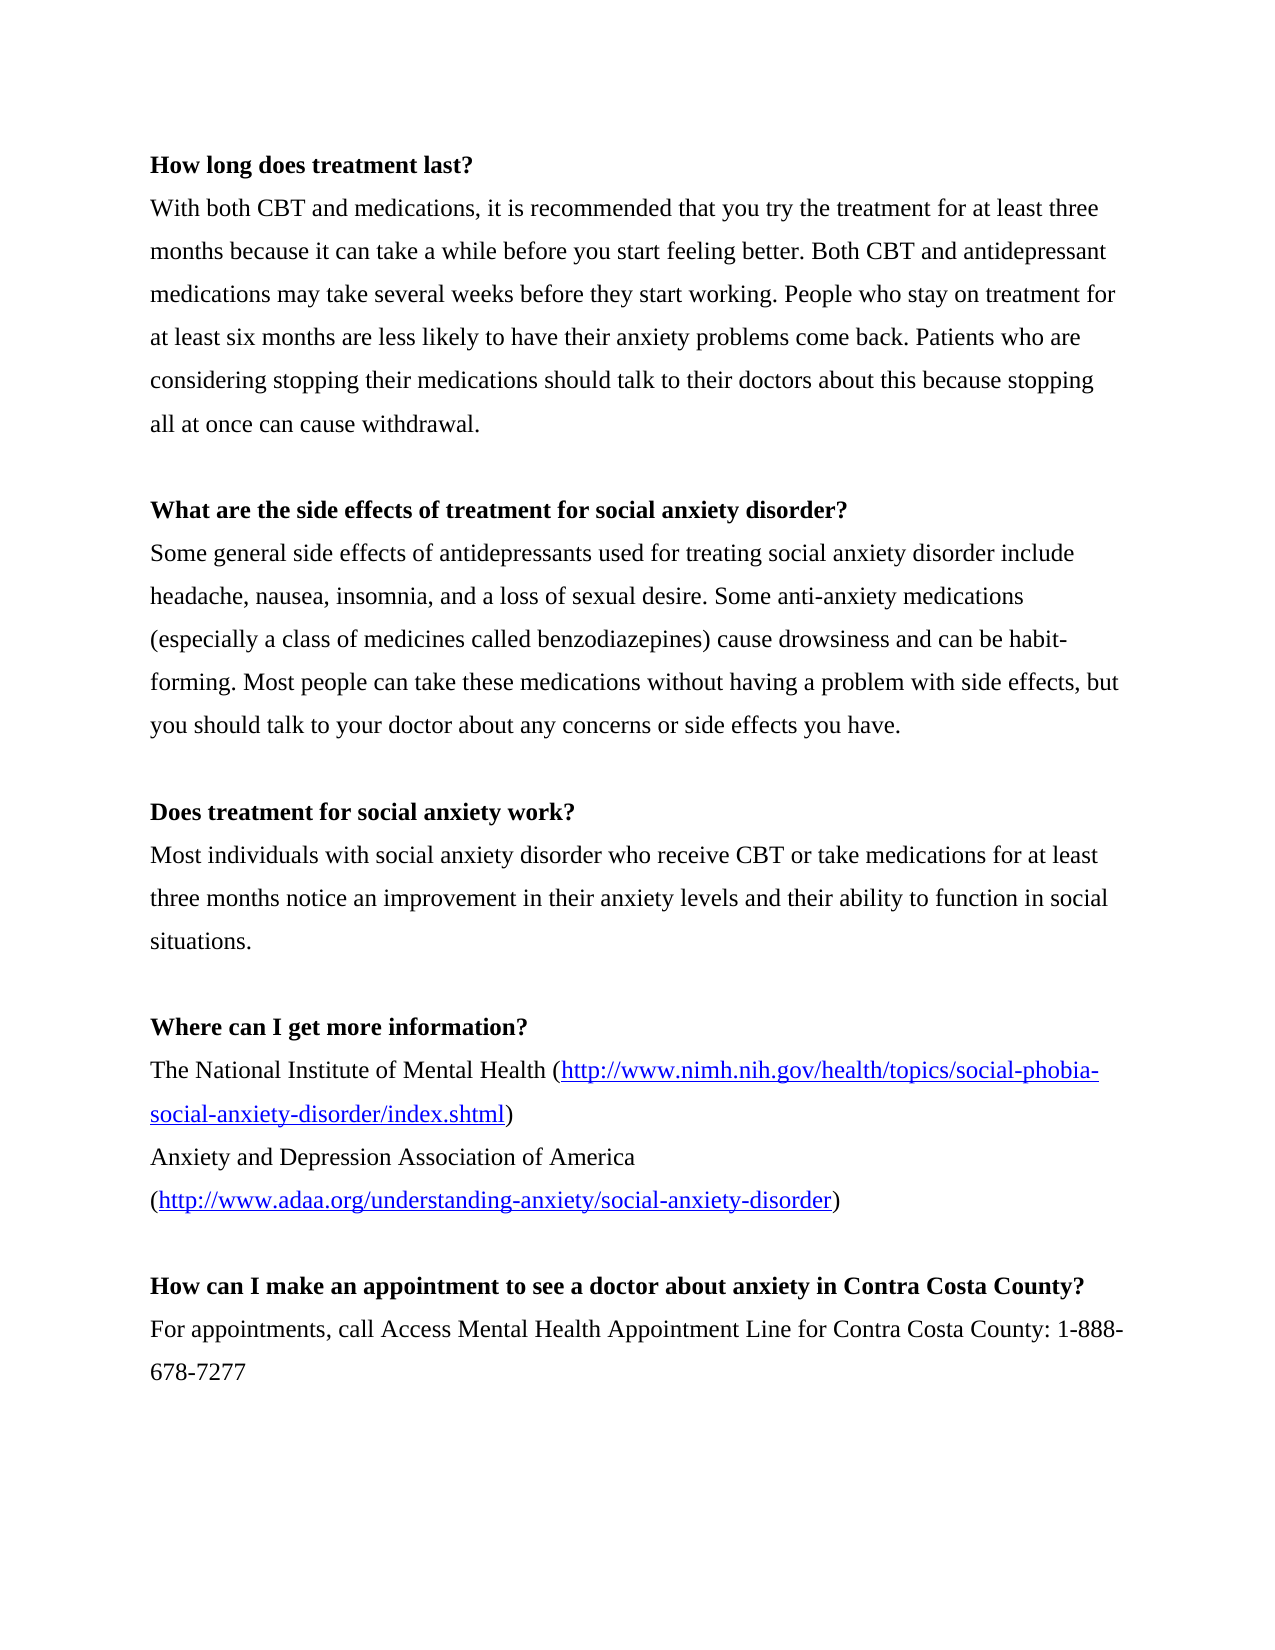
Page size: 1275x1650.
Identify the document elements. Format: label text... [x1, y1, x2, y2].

text The National Institute of Mental Health (http://www.nimh.nih.gov/health/topics/social-phobia-social-anxiety-disorder/index.shtml) [150, 1056, 1125, 1127]
text For appointments, call Access Mental Health Appointment Line for Contra Costa County: 1-888-678-7277 [150, 1314, 1125, 1386]
text How long does treatment last? [150, 150, 1125, 179]
text Where can I get more information? [150, 1012, 1125, 1041]
text With both CBT and medications, it is recommended that you try the treatment for at least three months because it can take a while before you start feeling better. Both CBT and antidepressant medications may take several weeks before they start working. People who stay on treatment for at least six months are less likely to have their anxiety problems come back. Patients who are considering stopping their medications should talk to their doctors about this because stopping all at once can cause withdrawal. [150, 193, 1125, 437]
text Anxiety and Depression Association of America (http://www.adaa.org/understanding-anxiety/social-anxiety-disorder) [150, 1142, 1125, 1214]
text Does treatment for social anxiety work? [150, 797, 1125, 826]
text Most individuals with social anxiety disorder who receive CBT or take medications for at least three months notice an improvement in their anxiety levels and their ability to function in social situations. [150, 840, 1125, 955]
text What are the side effects of treatment for social anxiety disorder? [150, 495, 1125, 524]
text Some general side effects of antidepressants used for treating social anxiety disorder include headache, nausea, insomnia, and a loss of sexual desire. Some anti-anxiety medications (especially a class of medicines called benzodiazepines) cause drowsiness and can be habit-forming. Most people can take these medications without having a problem with side effects, but you should talk to your doctor about any concerns or side effects you have. [150, 538, 1125, 739]
text How can I make an appointment to see a doctor about anxiety in Contra Costa County? [150, 1271, 1125, 1300]
